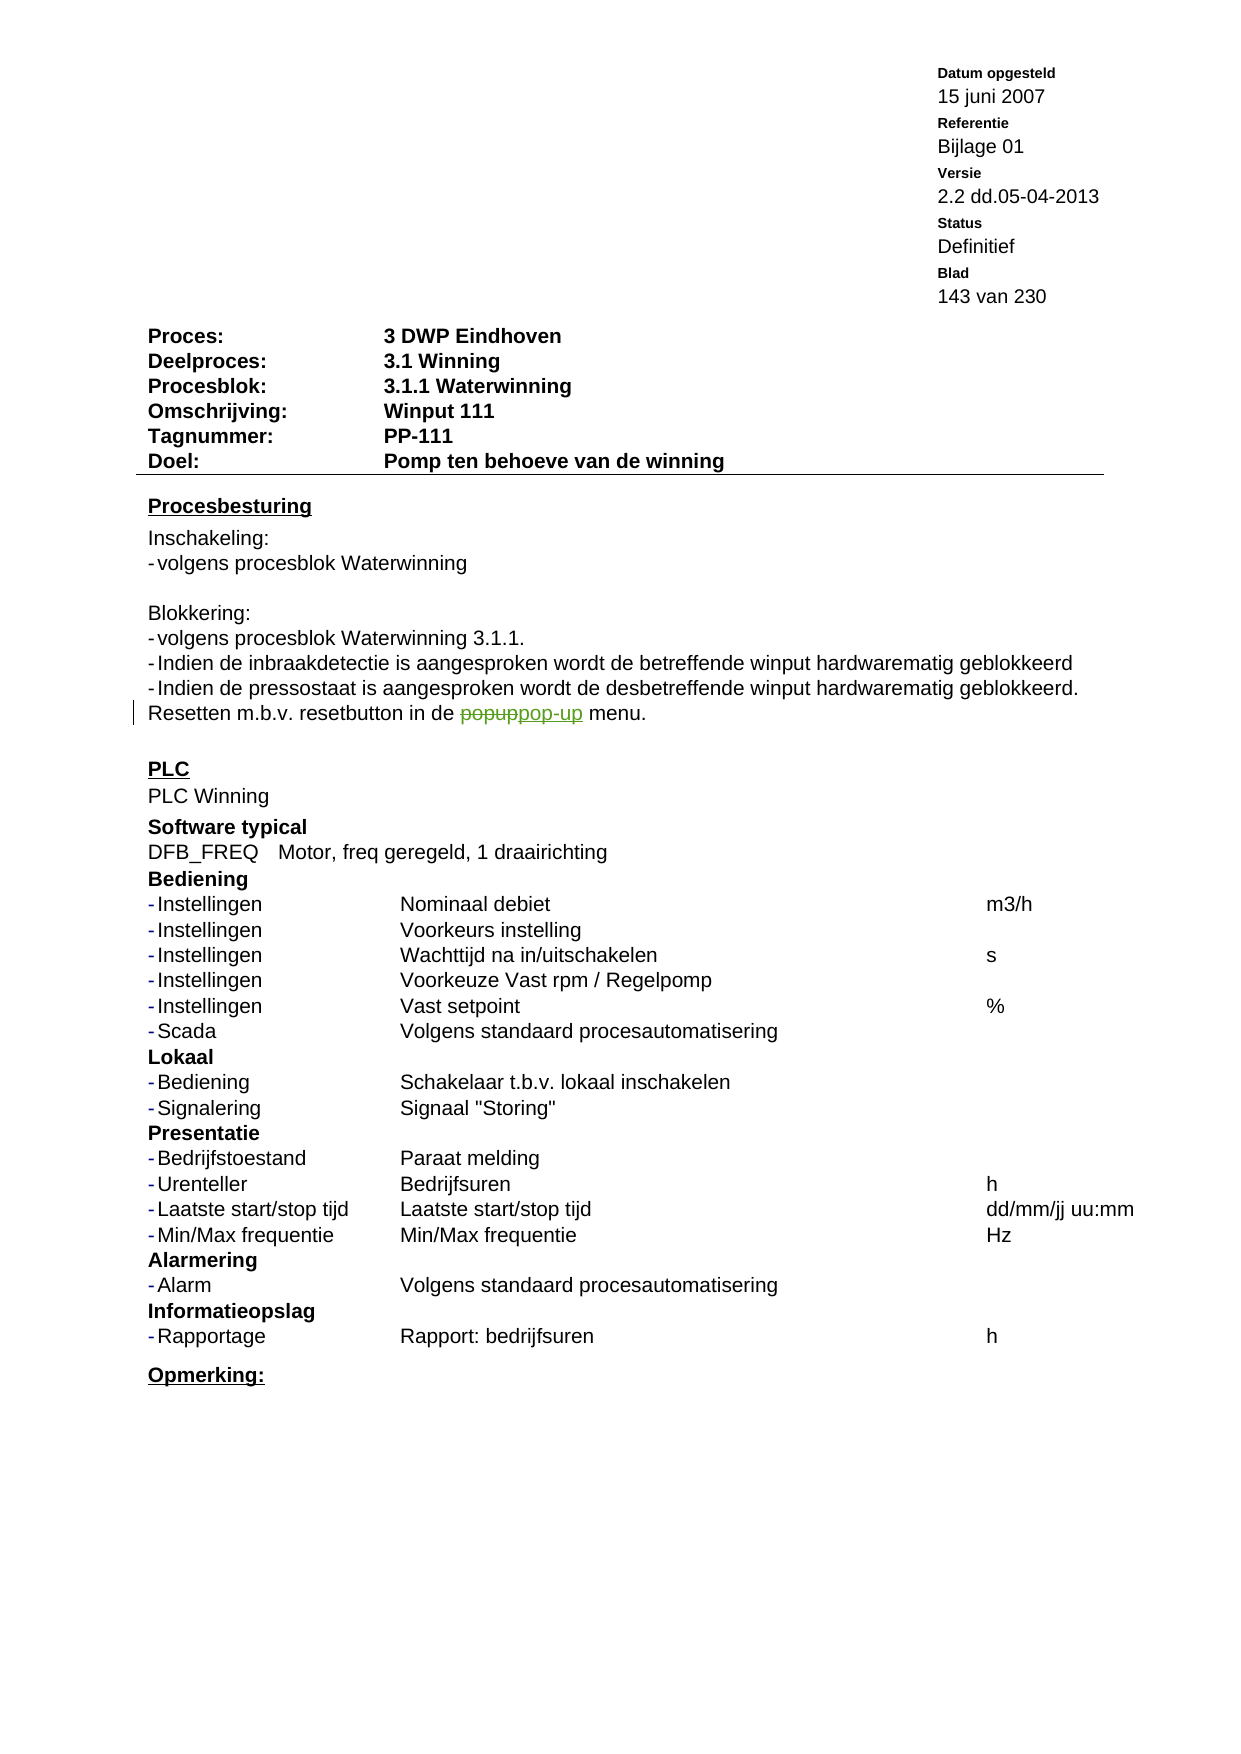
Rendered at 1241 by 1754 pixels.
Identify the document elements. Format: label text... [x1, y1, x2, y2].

text Informatieopslag [148, 1298, 1148, 1323]
text - Laatste start/stop tijd Laatste start/stop tijd dd/mm/jj uu:mm [148, 1197, 1148, 1222]
text - Signalering Signaal "Storing" [148, 1095, 1148, 1120]
text - Bedrijfstoestand Paraat melding [148, 1146, 1148, 1171]
text - Instellingen Voorkeuze Vast rpm / Regelpomp [148, 968, 1148, 993]
text - Indien de inbraakdetectie is aangesproken wordt de betreffende winput hardwarematig geblokkeerd [148, 650, 1148, 675]
text - Instellingen Vast setpoint % [148, 993, 1148, 1018]
text Software typical [148, 814, 1148, 839]
text - Min/Max frequentie Min/Max frequentie Hz [148, 1222, 1148, 1247]
text Bediening [148, 866, 1148, 891]
text Alarmering [148, 1247, 1148, 1272]
text - Indien de pressostaat is aangesproken wordt de desbetreffende winput hardwarematig geblokkeerd. Resetten m.b.v. resetbutton in de menu. [148, 675, 1148, 725]
text - Scada Volgens standaard procesautomatisering [148, 1019, 1148, 1044]
text - Urenteller Bedrijfsuren h [148, 1171, 1148, 1196]
text - Instellingen Voorkeurs instelling [148, 917, 1148, 942]
text Procesbesturing [148, 494, 1148, 519]
text PLC Winning [148, 783, 1148, 808]
text Opmerking: [148, 1362, 1148, 1387]
text - Bediening Schakelaar t.b.v. lokaal inschakelen [148, 1069, 1148, 1094]
text Inschakeling: [148, 525, 1148, 550]
text - Instellingen Wachttijd na in/uitschakelen s [148, 942, 1148, 967]
text PLC [148, 756, 1148, 781]
text - Instellingen Nominaal debiet m3/h [148, 892, 1148, 917]
text - volgens procesblok Waterwinning [148, 550, 1148, 575]
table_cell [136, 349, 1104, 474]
text Presentatie [148, 1120, 1148, 1145]
text DFB_FREQ Motor, freq geregeld, 1 draairichting [148, 839, 1148, 864]
text - volgens procesblok Waterwinning 3.1.1. [148, 625, 1148, 650]
text Blokkering: [148, 600, 1148, 625]
text Lokaal [148, 1044, 1148, 1069]
text - Rapportage Rapport: bedrijfsuren h [148, 1324, 1148, 1349]
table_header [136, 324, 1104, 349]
text - Alarm Volgens standaard procesautomatisering [148, 1273, 1148, 1298]
